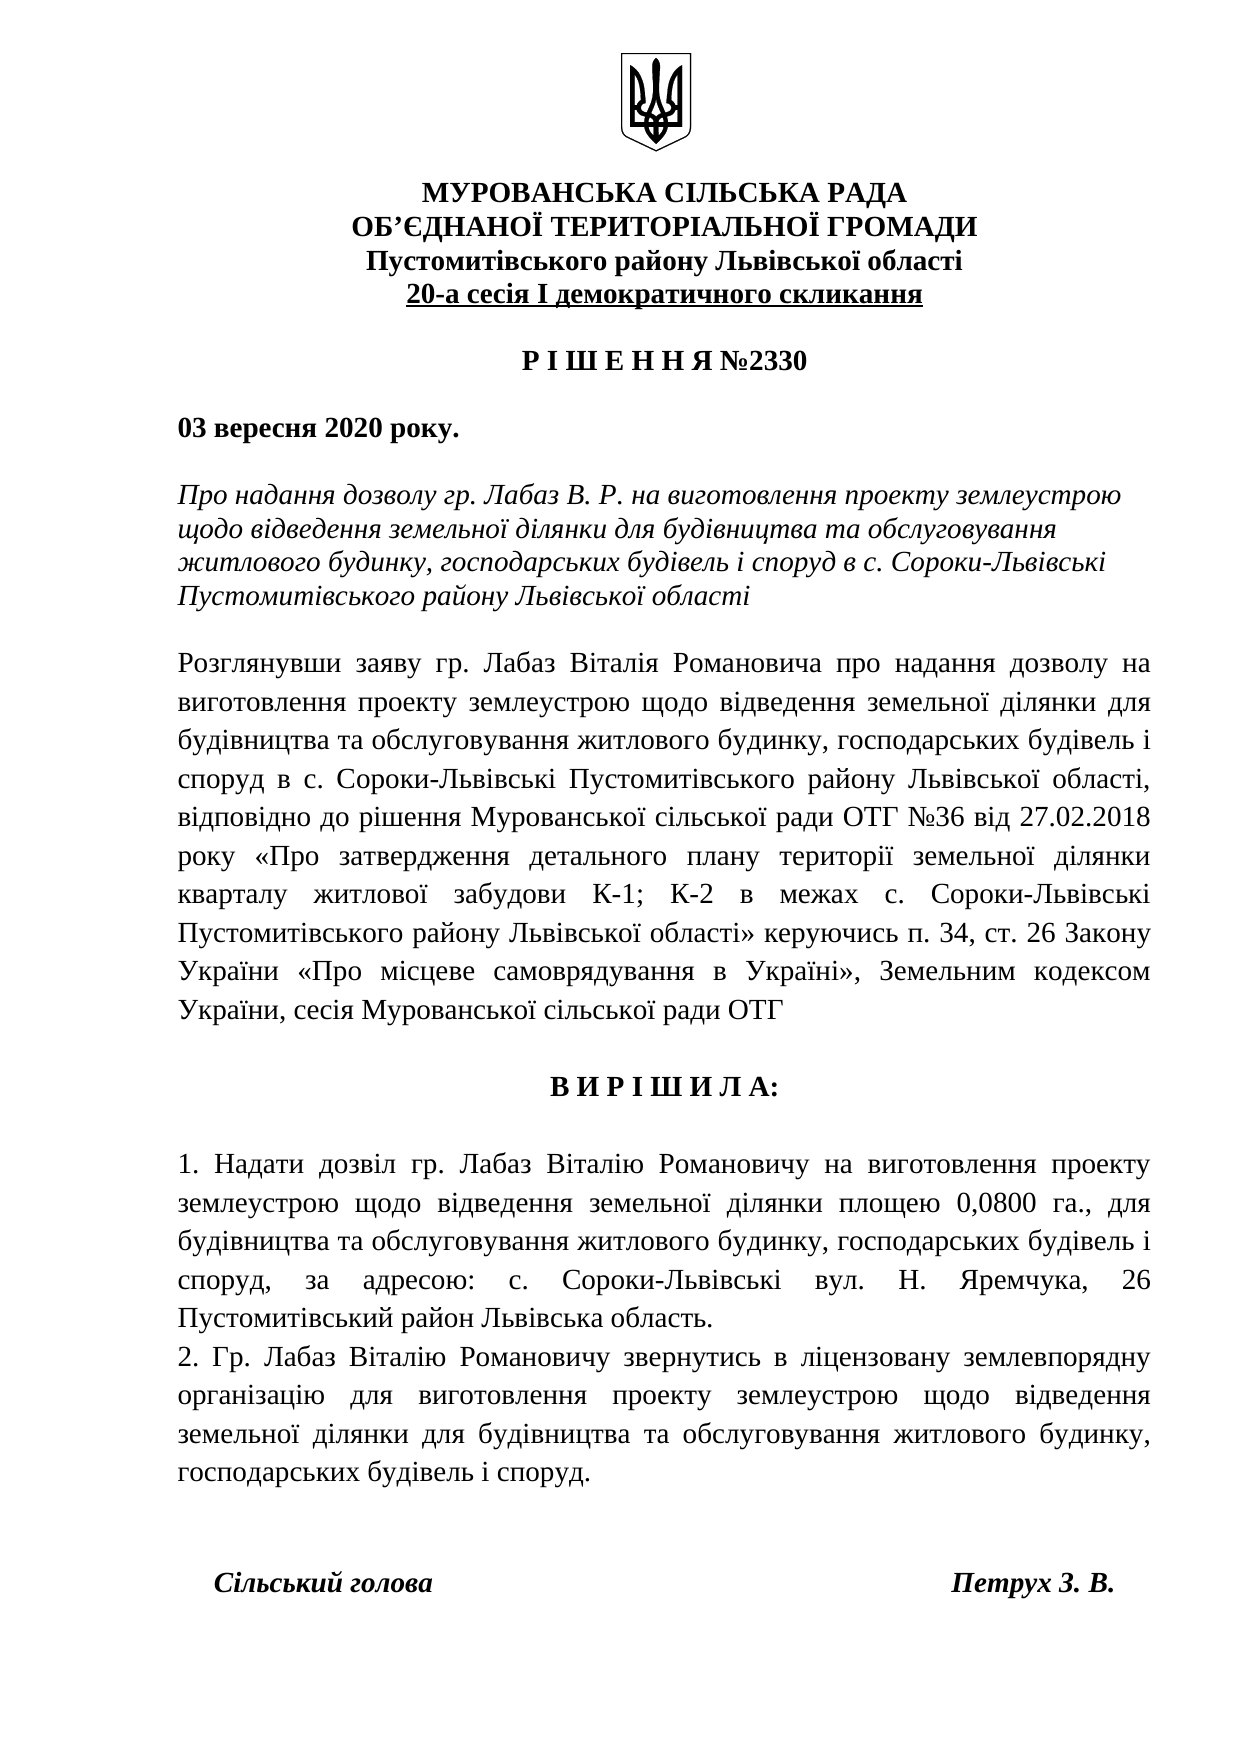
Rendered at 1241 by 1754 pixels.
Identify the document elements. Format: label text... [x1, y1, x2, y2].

text Пустомитівського району Львівської області [177, 243, 1152, 276]
text 20-а сесія І демократичного скликання [177, 276, 1152, 310]
text 1. Надати дозвіл гр. Лабаз Віталію Романовичу на виготовлення проекту землеустрою щодо відведення земельної ділянки площею 0,0800 га., для будівництва та обслуговування житлового будинку, господарських будівель і споруд, за адресою: с. Сороки-Львівські вул. Н. Яремчука, 26 Пустомитівський район Львівська область. [177, 1146, 1152, 1334]
text МУРОВАНСЬКА СІЛЬСЬКА РАДА [177, 176, 1152, 209]
text Р І Ш Е Н Н Я №2330 [177, 343, 1152, 377]
text 03 вересня 2020 року. [177, 410, 1152, 444]
text В И Р І Ш И Л А: [177, 1069, 1152, 1103]
text ОБ’ЄДНАНОЇ ТЕРИТОРІАЛЬНОЇ ГРОМАДИ [177, 209, 1152, 243]
text 2. Гр. Лабаз Віталію Романовичу звернутись в ліцензовану землевпорядну організацію для виготовлення проекту землеустрою щодо відведення земельної ділянки для будівництва та обслуговування житлового будинку, господарських будівель і споруд. [177, 1339, 1152, 1488]
text Сільський голова Петрух З. В. [177, 1565, 1152, 1599]
text Розглянувши заяву гр. Лабаз Віталія Романовича про надання дозволу на виготовлення проекту землеустрою щодо відведення земельної ділянки для будівництва та обслуговування житлового будинку, господарських будівель і споруд в с. Сороки-Львівські Пустомитівського району Львівської області, відповідно до рішення Мурованської сільської ради ОТГ №36 від 27.02.2018 року «Про затвердження детального плану території земельної ділянки кварталу житлової забудови К-1; К-2 в межах с. Сороки-Львівські Пустомитівського району Львівської області» керуючись п. 34, ст. 26 Закону України «Про місцеве самоврядування в Україні», Земельним кодексом України, сесія Мурованської сільської ради ОТГ [177, 645, 1152, 1026]
text Про надання дозволу гр. Лабаз В. Р. на виготовлення проекту землеустрою щодо відведення земельної ділянки для будівництва та обслуговування житлового будинку, господарських будівель і споруд в с. Сороки-Львівські Пустомитівського району Львівської області [177, 477, 1152, 612]
